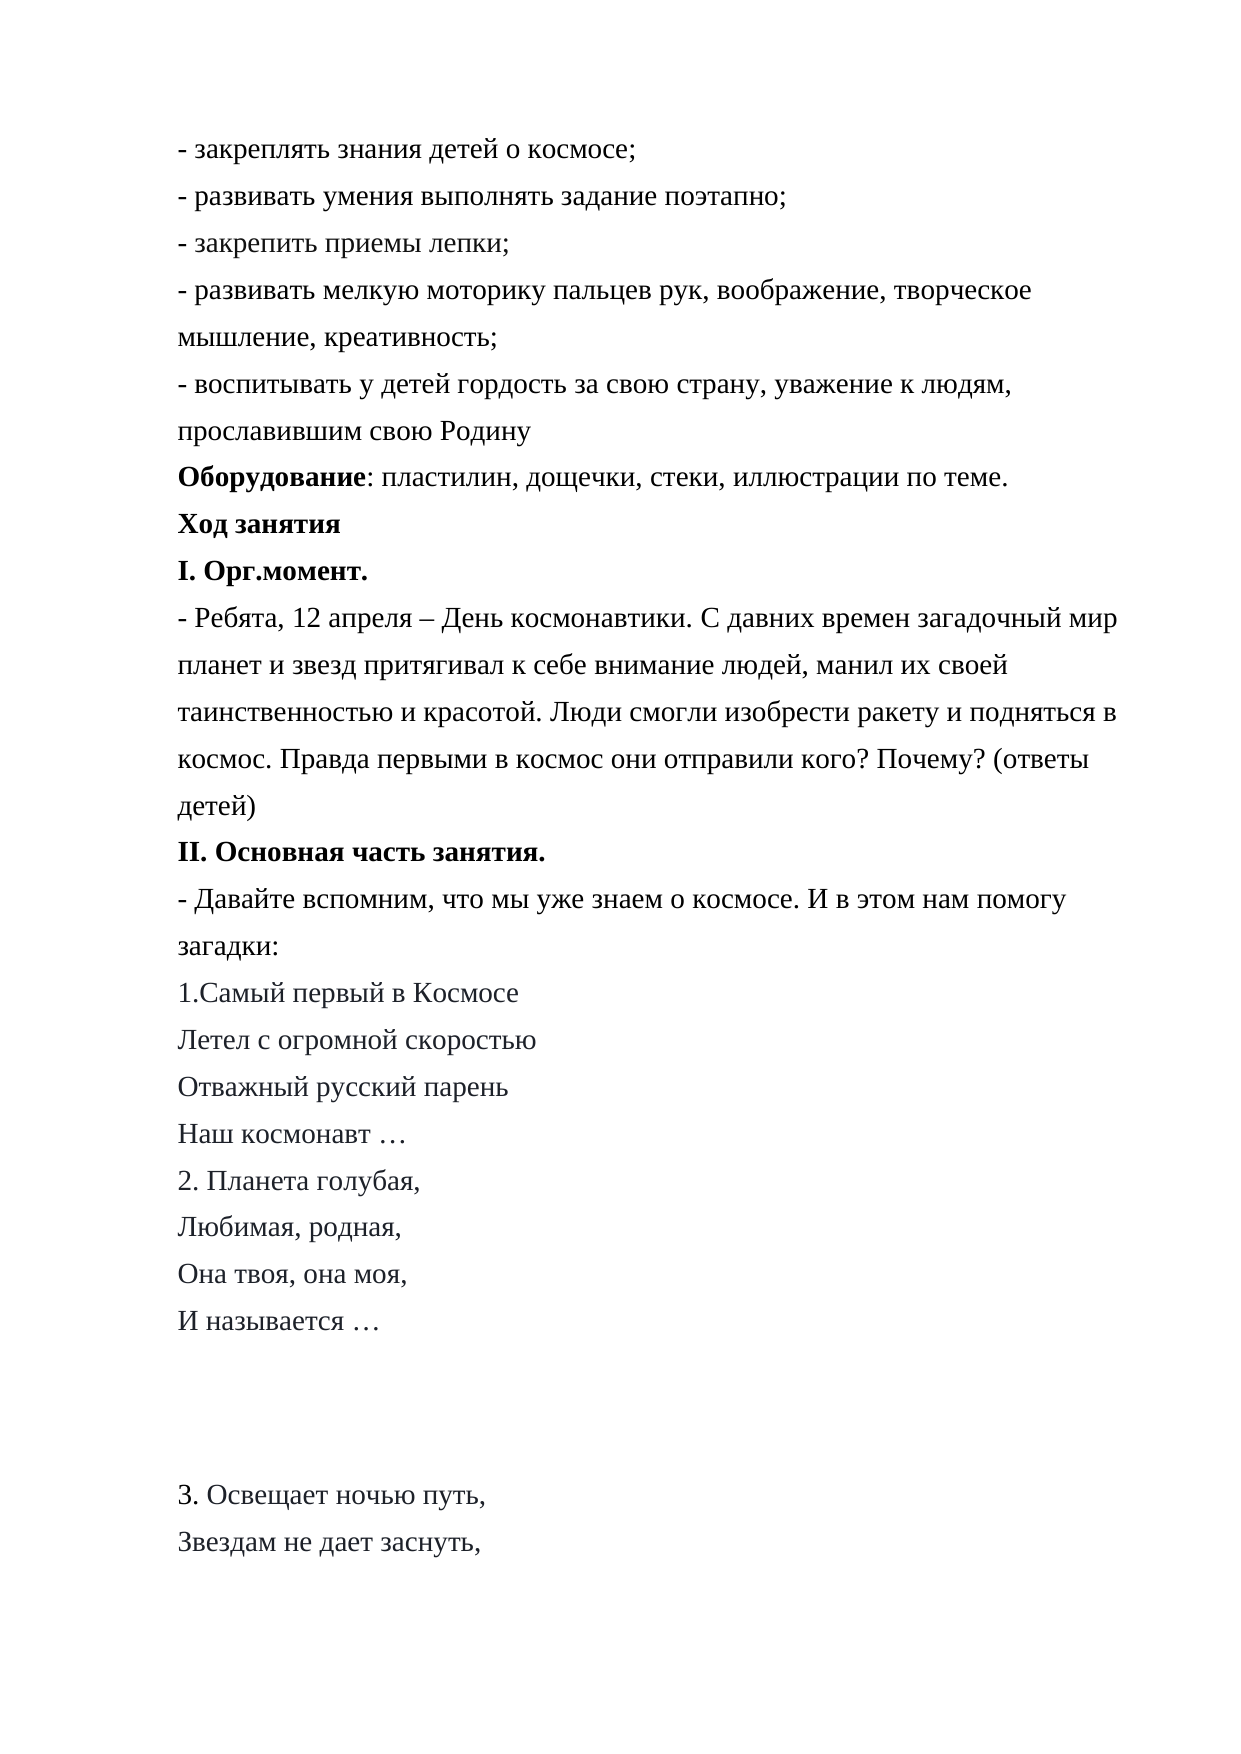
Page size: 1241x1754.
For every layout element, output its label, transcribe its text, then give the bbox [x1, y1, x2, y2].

text II. Основная часть занятия. [177, 821, 1152, 868]
text 2. Планета голубая, Любимая, родная, Она твоя, она моя, И называется … [177, 1149, 1152, 1337]
text - развивать умения выполнять задание поэтапно; [177, 165, 1152, 212]
text Ход занятия [177, 493, 1152, 540]
text - закрепить приемы лепки; [177, 212, 1152, 259]
text - Давайте вспомним, что мы уже знаем о космосе. И в этом нам помогу загадки: [177, 868, 1152, 962]
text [177, 1464, 1152, 1557]
text - воспитывать у детей гордость за свою страну, уважение к людям, прославившим свою Родину [177, 352, 1152, 446]
text - развивать мелкую моторику пальцев рук, воображение, творческое мышление, креативность; [177, 259, 1152, 352]
text I. Орг.момент. [177, 540, 1152, 587]
text - Ребята, 12 апреля – День космонавтики. С давних времен загадочный мир планет и звезд притягивал к себе внимание людей, манил их своей таинственностью и красотой. Люди смогли изобрести ракету и подняться в космос. Правда первыми в космос они отправили кого? Почему? (ответы детей) [177, 587, 1152, 821]
text - закреплять знания детей о космосе; [177, 118, 1152, 165]
text Оборудование: пластилин, дощечки, стеки, иллюстрации по теме. [177, 446, 1152, 493]
text 1.Самый первый в Космосе Летел с огромной скоростью Отважный русский парень Наш космонавт … [177, 962, 1152, 1149]
